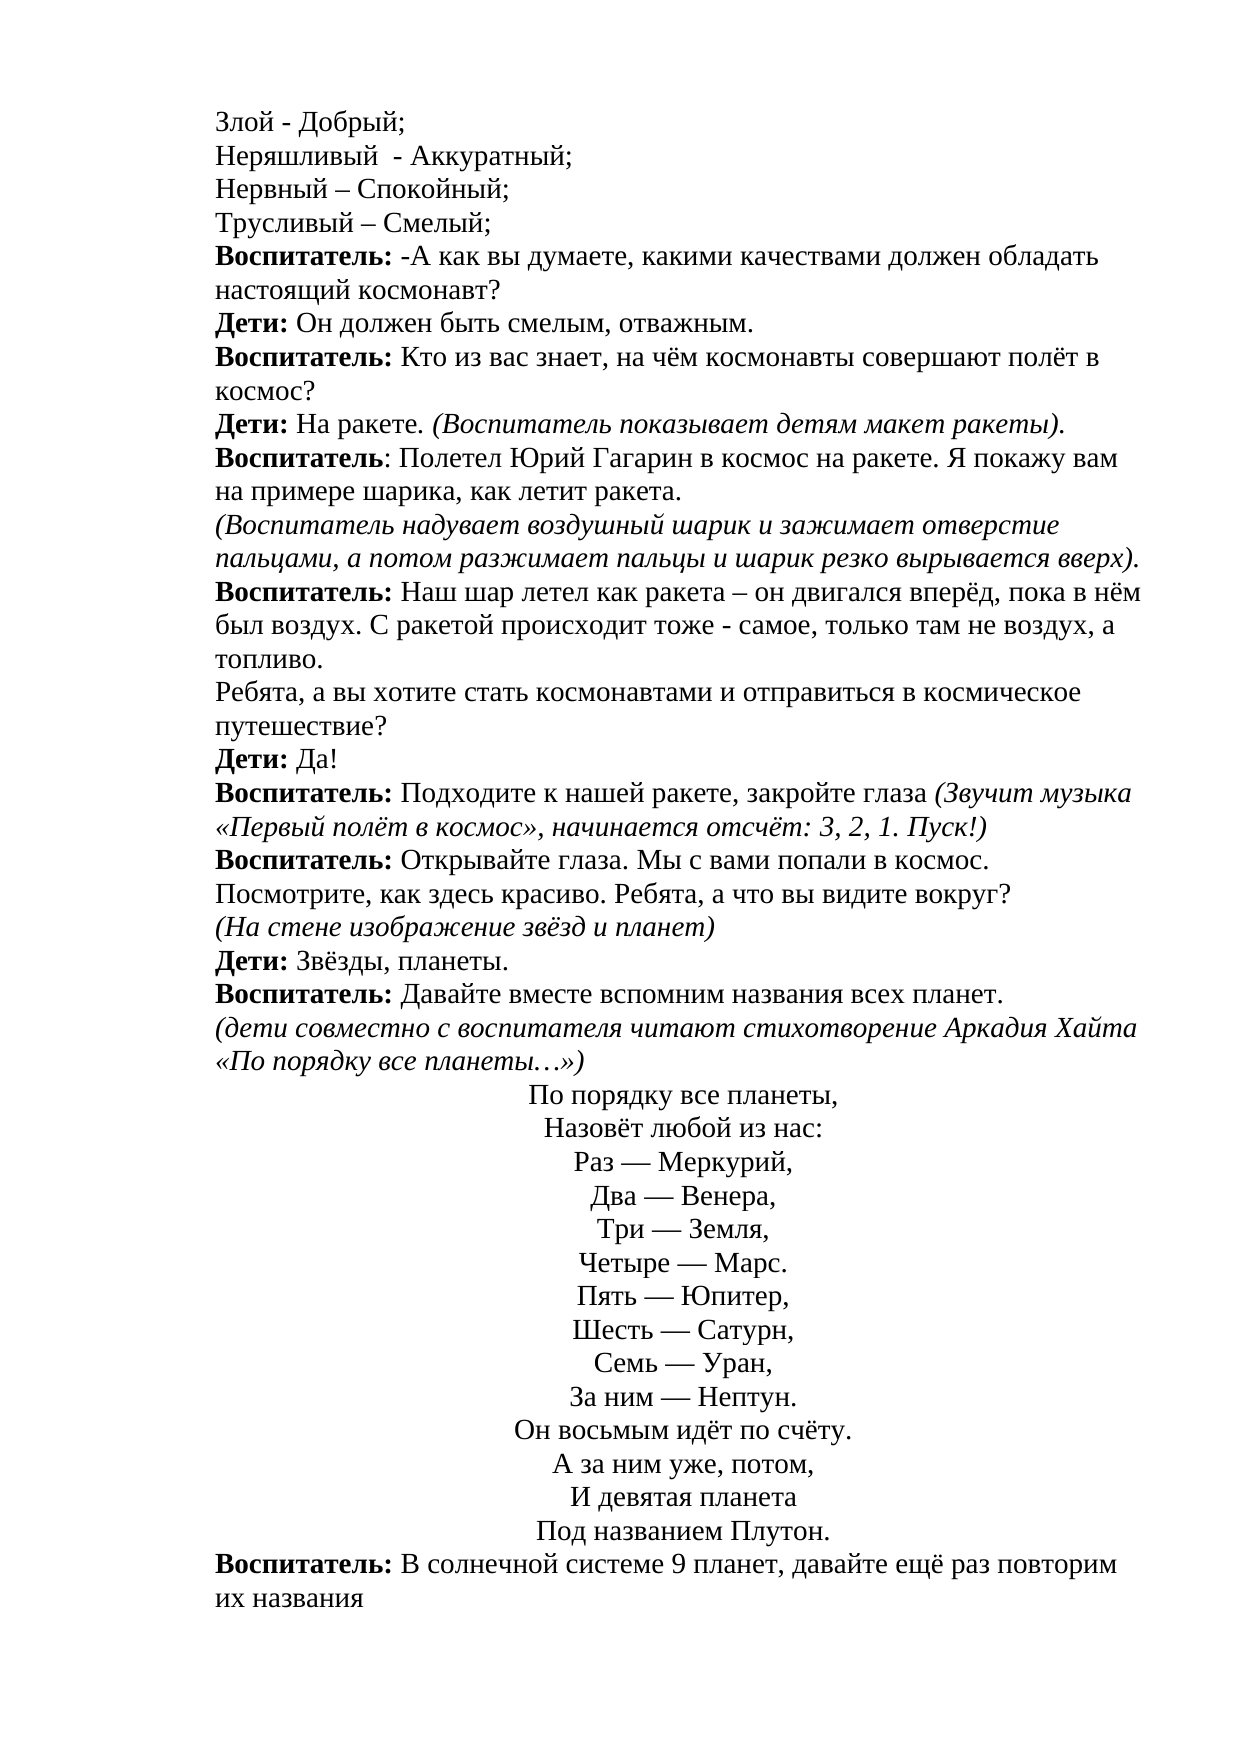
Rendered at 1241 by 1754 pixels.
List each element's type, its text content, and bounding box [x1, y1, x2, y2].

text По порядку все планеты, Назовёт любой из нас: Раз — Меркурий, Два — Венера, Три — Земля, Четыре — Марс. Пять — Юпитер, Шесть — Сатурн, Семь — Уран, За ним — Нептун. Он восьмым идёт по счёту. А за ним уже, потом, И девятая планета Под названием Плутон. [215, 1077, 1152, 1547]
text Воспитатель: Полетел Юрий Гагарин в космос на ракете. Я покажу вам на примере шарика, как летит ракета. [215, 440, 1152, 507]
text Воспитатель: -А как вы думаете, какими качествами должен обладать настоящий космонавт? [215, 238, 1152, 306]
text Воспитатель: Кто из вас знает, на чём космонавты совершают полёт в космос? [215, 339, 1152, 406]
text Дети: Звёзды, планеты. [215, 943, 1152, 976]
text Трусливый – Смелый; [215, 205, 1152, 238]
text Воспитатель: Открывайте глаза. Мы с вами попали в космос. Посмотрите, как здесь красиво. Ребята, а что вы видите вокруг? [215, 842, 1152, 909]
text Дети: На ракете. (Воспитатель показывает детям макет ракеты). [215, 406, 1152, 440]
text (Воспитатель надувает воздушный шарик и зажимает отверстие пальцами, а потом разжимает пальцы и шарик резко вырывается вверх). [215, 507, 1152, 574]
text Воспитатель: Давайте вместе вспомним названия всех планет. [215, 976, 1152, 1010]
text (дети совместно с воспитателя читают стихотворение Аркадия Хайта «По порядку все планеты…») [215, 1010, 1152, 1077]
text Дети: Да! [215, 742, 1152, 775]
text (На стене изображение звёзд и планет) [215, 909, 1152, 943]
text Дети: Он должен быть смелым, отважным. [215, 306, 1152, 339]
text Нервный – Спокойный; [215, 171, 1152, 205]
text Злой - Добрый; [215, 104, 1152, 138]
text Неряшливый - Аккуратный; [215, 138, 1152, 171]
text Воспитатель: В солнечной системе 9 планет, давайте ещё раз повторим их названия [364, 1547, 1152, 1614]
text Воспитатель: Наш шар летел как ракета – он двигался вперёд, пока в нём был воздух. С ракетой происходит тоже - самое, только там не воздух, а топливо. [215, 574, 1152, 674]
text Воспитатель: Подходите к нашей ракете, закройте глаза (Звучит музыка «Первый полёт в космос», начинается отсчёт: 3, 2, 1. Пуск!) [215, 775, 1152, 842]
text Ребята, а вы хотите стать космонавтами и отправиться в космическое путешествие? [215, 674, 1152, 742]
